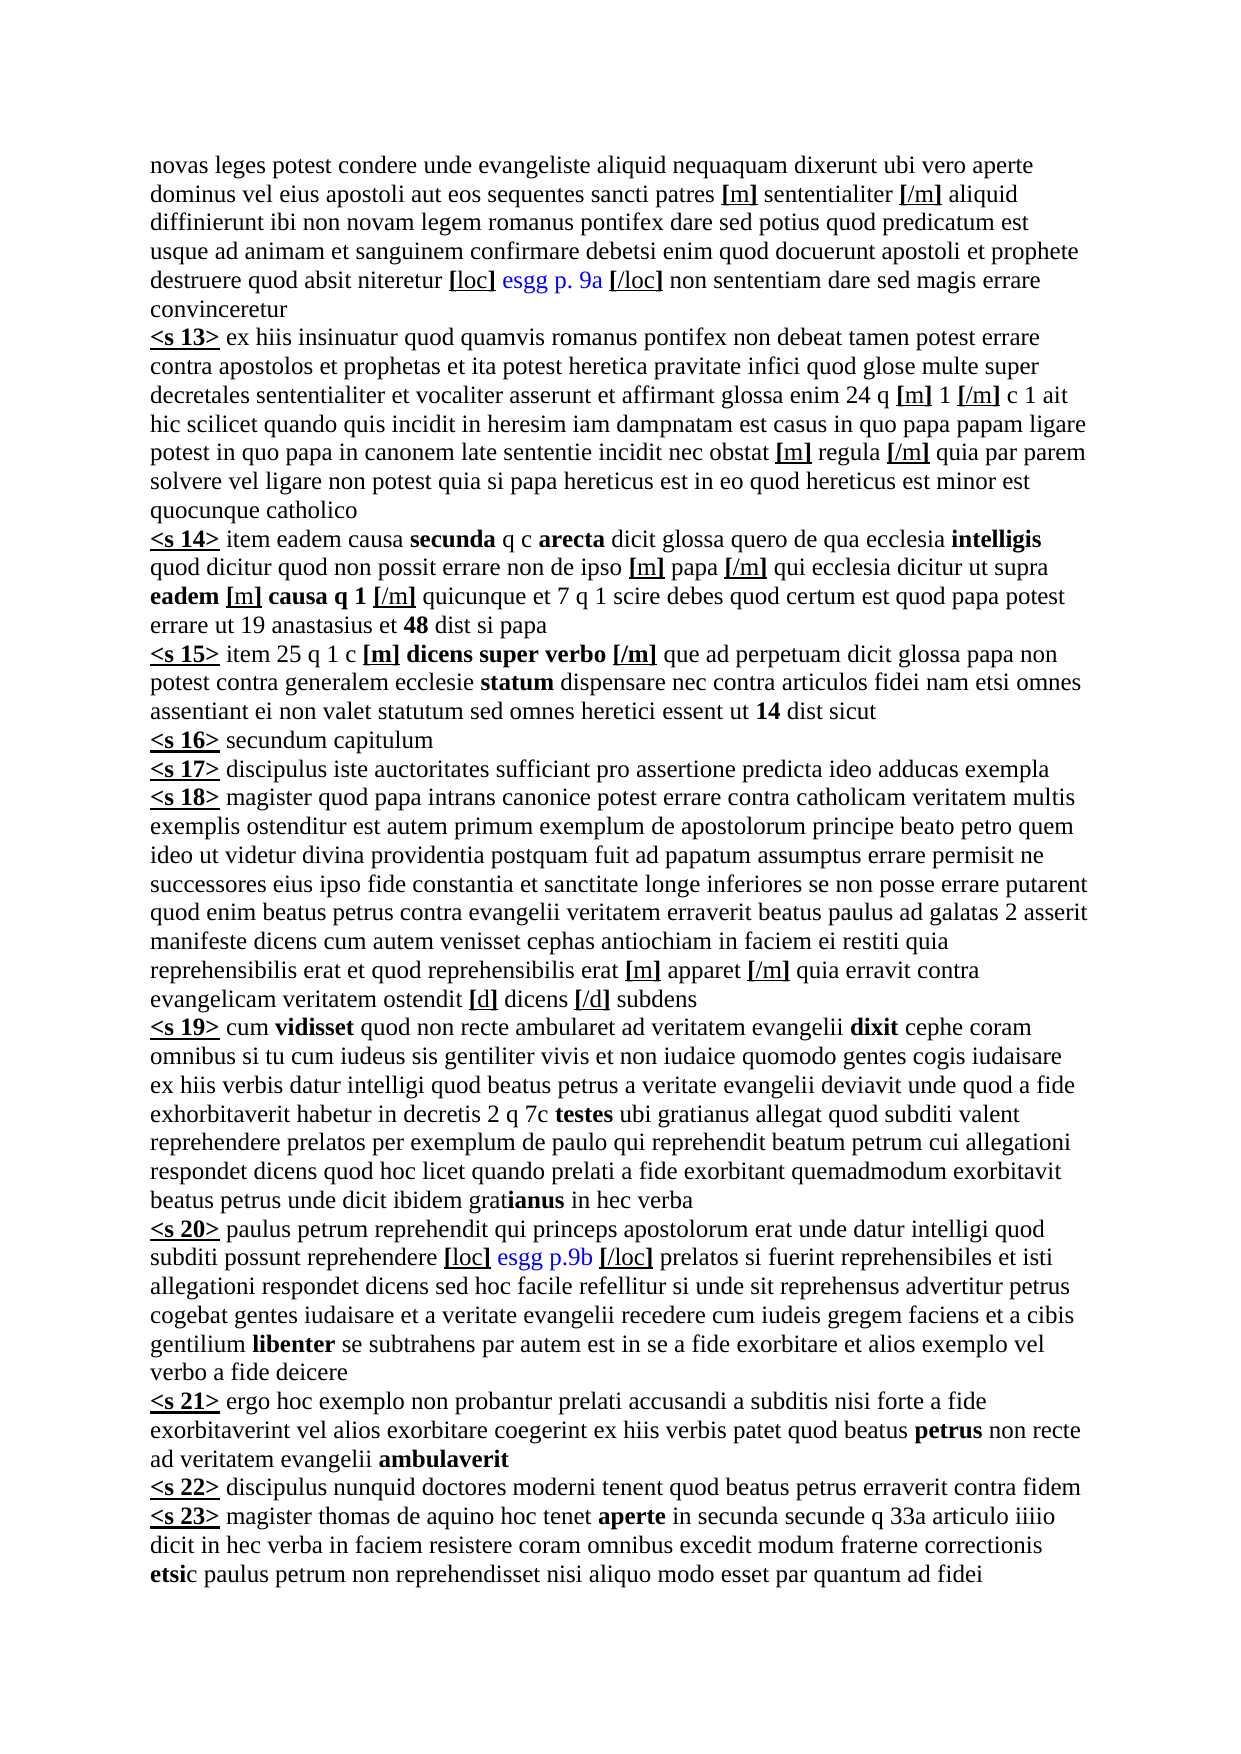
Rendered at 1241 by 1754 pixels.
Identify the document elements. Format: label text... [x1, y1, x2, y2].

text <s 22> discipulus nunquid doctores moderni tenent quod beatus petrus erraverit contra fidem [150, 1472, 1090, 1501]
text <s 18> magister quod papa intrans canonice potest errare contra catholicam veritatem multis exemplis ostenditur est autem primum exemplum de apostolorum principe beato petro quem ideo ut videtur divina providentia postquam fuit ad papatum assumptus errare permisit ne successores eius ipso fide constantia et sanctitate longe inferiores se non posse errare putarent quod enim beatus petrus contra evangelii veritatem erraverit beatus paulus ad galatas 2 asserit manifeste dicens cum autem venisset cephas antiochiam in faciem ei restiti quia reprehensibilis erat et quod reprehensibilis erat [m] apparet [/m] quia erravit contra evangelicam veritatem ostendit [d] dicens [/d] subdens [150, 782, 1090, 1012]
text <s 17> discipulus iste auctoritates sufficiant pro assertione predicta ideo adducas exempla [150, 754, 1090, 782]
text <s 20> paulus petrum reprehendit qui princeps apostolorum erat unde datur intelligi quod subditi possunt reprehendere [loc] esgg p.9b [/loc] prelatos si fuerint reprehensibiles et isti allegationi respondet dicens sed hoc facile refellitur si unde sit reprehensus advertitur petrus cogebat gentes iudaisare et a veritate evangelii recedere cum iudeis gregem faciens et a cibis gentilium libenter se subtrahens par autem est in se a fide exorbitare et alios exemplo vel verbo a fide deicere [150, 1214, 1090, 1386]
text <s 13> ex hiis insinuatur quod quamvis romanus pontifex non debeat tamen potest errare contra apostolos et prophetas et ita potest heretica pravitate infici quod glose multe super decretales sententialiter et vocaliter asserunt et affirmant glossa enim 24 q [m] 1 [/m] c 1 ait hic scilicet quando quis incidit in heresim iam dampnatam est casus in quo papa papam ligare potest in quo papa in canonem late sententie incidit nec obstat [m] regula [/m] quia par parem solvere vel ligare non potest quia si papa hereticus est in eo quod hereticus est minor est quocunque catholico [150, 322, 1090, 524]
text <s 21> ergo hoc exemplo non probantur prelati accusandi a subditis nisi forte a fide exorbitaverint vel alios exorbitare coegerint ex hiis verbis patet quod beatus petrus non recte ad veritatem evangelii ambulaverit [150, 1386, 1090, 1472]
text <s 15> item 25 q 1 c [m] dicens super verbo [/m] que ad perpetuam dicit glossa papa non potest contra generalem ecclesie statum dispensare nec contra articulos fidei nam etsi omnes assentiant ei non valet statutum sed omnes heretici essent ut 14 dist sicut [150, 639, 1090, 725]
text <s 16> secundum capitulum [150, 725, 1090, 754]
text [150, 1501, 1090, 1587]
text <s 14> item eadem causa secunda q c arecta dicit glossa quero de qua ecclesia intelligis quod dicitur quod non possit errare non de ipso [m] papa [/m] qui ecclesia dicitur ut supra eadem [m] causa q 1 [/m] quicunque et 7 q 1 scire debes quod certum est quod papa potest errare ut 19 anastasius et 48 dist si papa [150, 524, 1090, 639]
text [150, 150, 1090, 322]
text <s 19> cum vidisset quod non recte ambularet ad veritatem evangelii dixit cephe coram omnibus si tu cum iudeus sis gentiliter vivis et non iudaice quomodo gentes cogis iudaisare ex hiis verbis datur intelligi quod beatus petrus a veritate evangelii deviavit unde quod a fide exhorbitaverit habetur in decretis 2 q 7c testes ubi gratianus allegat quod subditi valent reprehendere prelatos per exemplum de paulo qui reprehendit beatum petrum cui allegationi respondet dicens quod hoc licet quando prelati a fide exorbitant quemadmodum exorbitavit beatus petrus unde dicit ibidem gratianus in hec verba [150, 1012, 1090, 1214]
